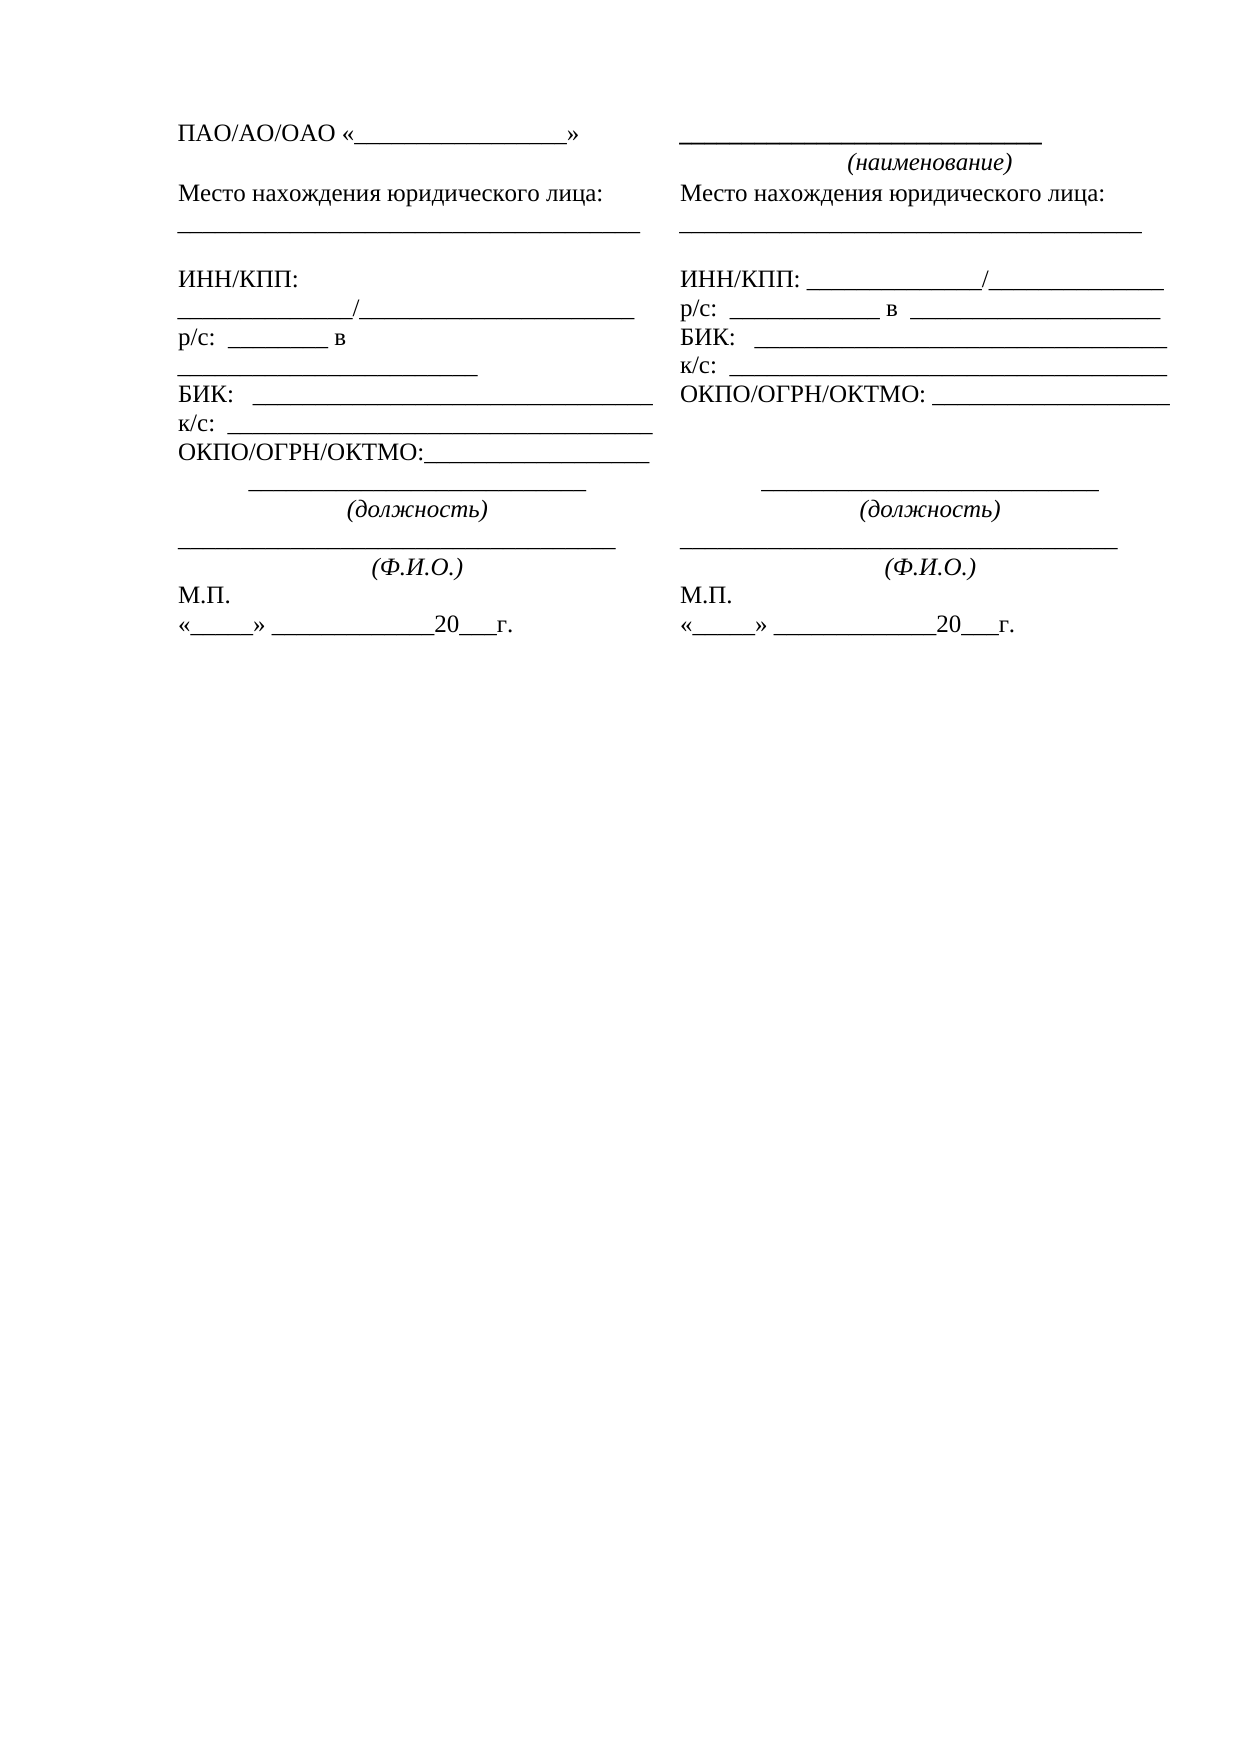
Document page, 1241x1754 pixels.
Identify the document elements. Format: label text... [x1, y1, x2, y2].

table_cell ПАО/АО/ОАО «_________________» [166, 118, 668, 178]
table_cell ИНН/КПП: ______________/______________ р/с: ____________ в ____________________ БИК: _________________________________ к/с: ___________________________________ ОКПО/ОГРН/ОКТМО: ___________________ [668, 264, 1192, 466]
table_cell Место нахождения юридического лица: _____________________________________ [166, 178, 668, 264]
table_cell Место нахождения юридического лица: _____________________________________ [668, 178, 1192, 264]
table_cell _____________________________ (наименование) [668, 118, 1192, 178]
table_cell ___________________________ (должность) ___________________________________ (Ф.И.О.) М.П. «_____» _____________20___г. [166, 466, 668, 638]
table_cell ___________________________ (должность) ___________________________________ (Ф.И.О.) М.П. «_____» _____________20___г. [668, 466, 1192, 638]
table_cell ИНН/КПП: ______________/______________________ р/с: ________ в ________________________ БИК: ________________________________ к/с: __________________________________ ОКПО/ОГРН/ОКТМО:__________________ [166, 264, 668, 466]
